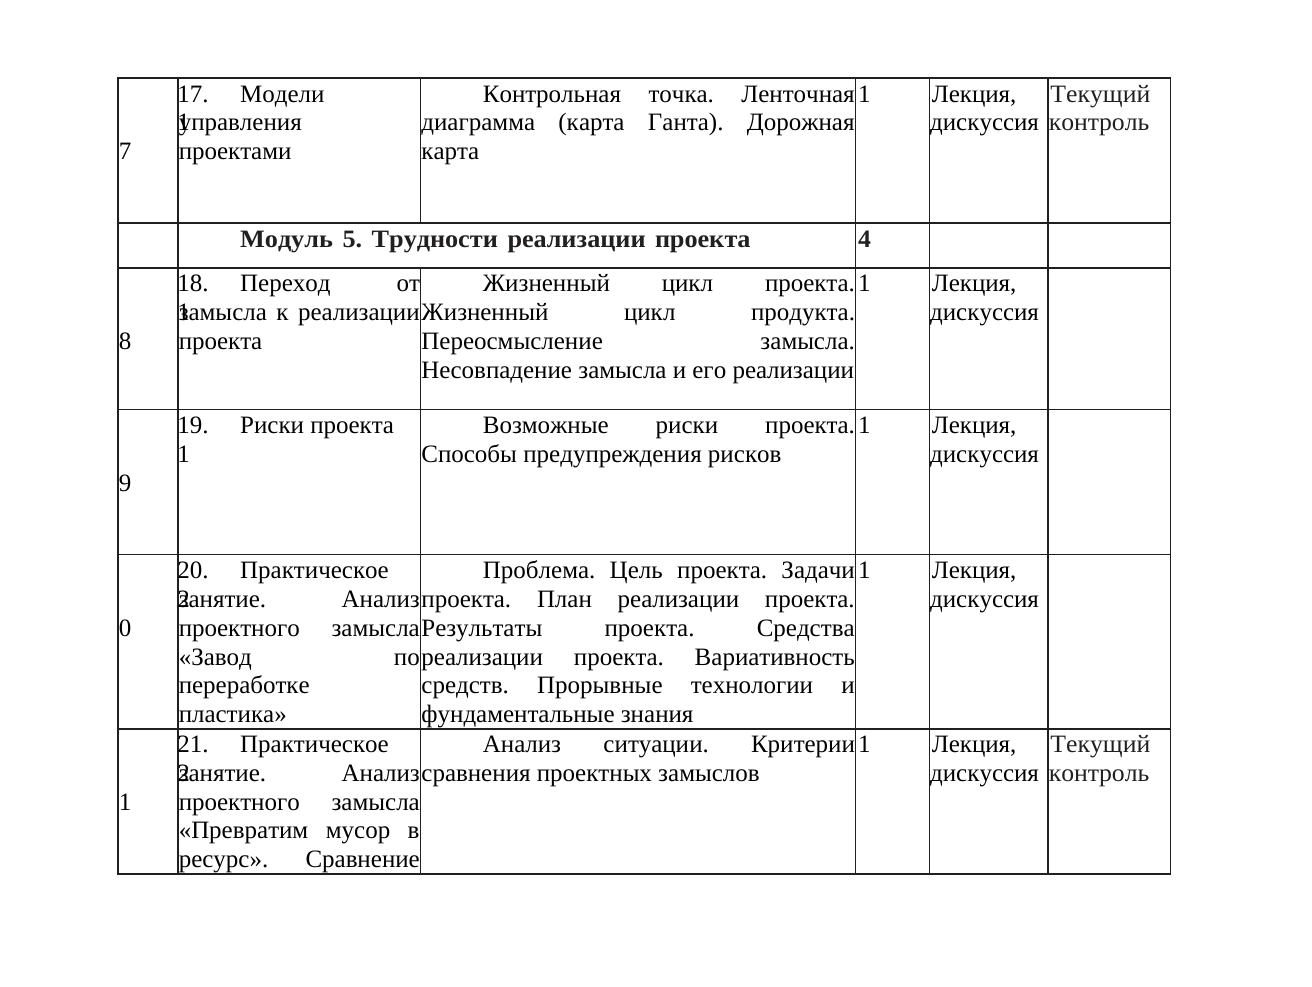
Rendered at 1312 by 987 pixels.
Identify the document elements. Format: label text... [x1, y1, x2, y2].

table_cell 1 [856, 730, 929, 873]
table_cell Возможные риски проекта. Способы предупреждения рисков [421, 410, 855, 554]
table_cell Лекция, дискуссия [930, 410, 1047, 554]
table_cell Проблема. Цель проекта. Задачи проекта. План реализации проекта. Результаты проекта. Средства реализации проекта. Вариативность средств. Прорывные технологии и фундаментальные знания [421, 555, 855, 728]
table_cell Лекция, дискуссия [930, 555, 1047, 728]
table_cell Лекция, дискуссия [930, 730, 1047, 873]
table_cell [1049, 410, 1170, 554]
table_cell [421, 730, 855, 873]
table_cell Переход от замысла к реализации проекта [179, 269, 420, 409]
table_cell [930, 224, 1047, 267]
table_cell Модуль 5. Трудности реализации проекта [179, 224, 855, 267]
table_cell [1049, 269, 1170, 409]
table_cell 17 [119, 79, 177, 222]
table_cell 21 [119, 730, 177, 873]
table_cell 1 [856, 410, 929, 554]
table_cell [119, 224, 177, 267]
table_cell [179, 730, 420, 873]
table_cell Текущий контроль [1049, 730, 1170, 873]
table_cell 20 [119, 555, 177, 728]
table_cell 1 [856, 269, 929, 409]
table_cell Модели управления проектами [179, 79, 420, 222]
table_cell 1 [856, 79, 929, 222]
table_cell [1049, 224, 1170, 267]
table_cell 1 [856, 555, 929, 728]
table_cell 19 [119, 410, 177, 554]
table_cell 18 [119, 269, 177, 409]
table_cell Жизненный цикл проекта. Жизненный цикл продукта. Переосмысление замысла. Несовпадение замысла и его реализации [421, 269, 855, 409]
table_cell Лекция, дискуссия [930, 269, 1047, 409]
table_cell Контрольная точка. Ленточная диаграмма (карта Ганта). Дорожная карта [421, 79, 855, 222]
table_cell Текущий контроль [1049, 79, 1170, 222]
table_cell [1049, 555, 1170, 728]
table_cell Практическое занятие. Анализ проектного замысла «Завод по переработке пластика» [179, 555, 420, 728]
table_cell 4 [856, 224, 929, 267]
table_cell Риски проекта [179, 410, 420, 554]
table_cell Лекция, дискуссия [930, 79, 1047, 222]
